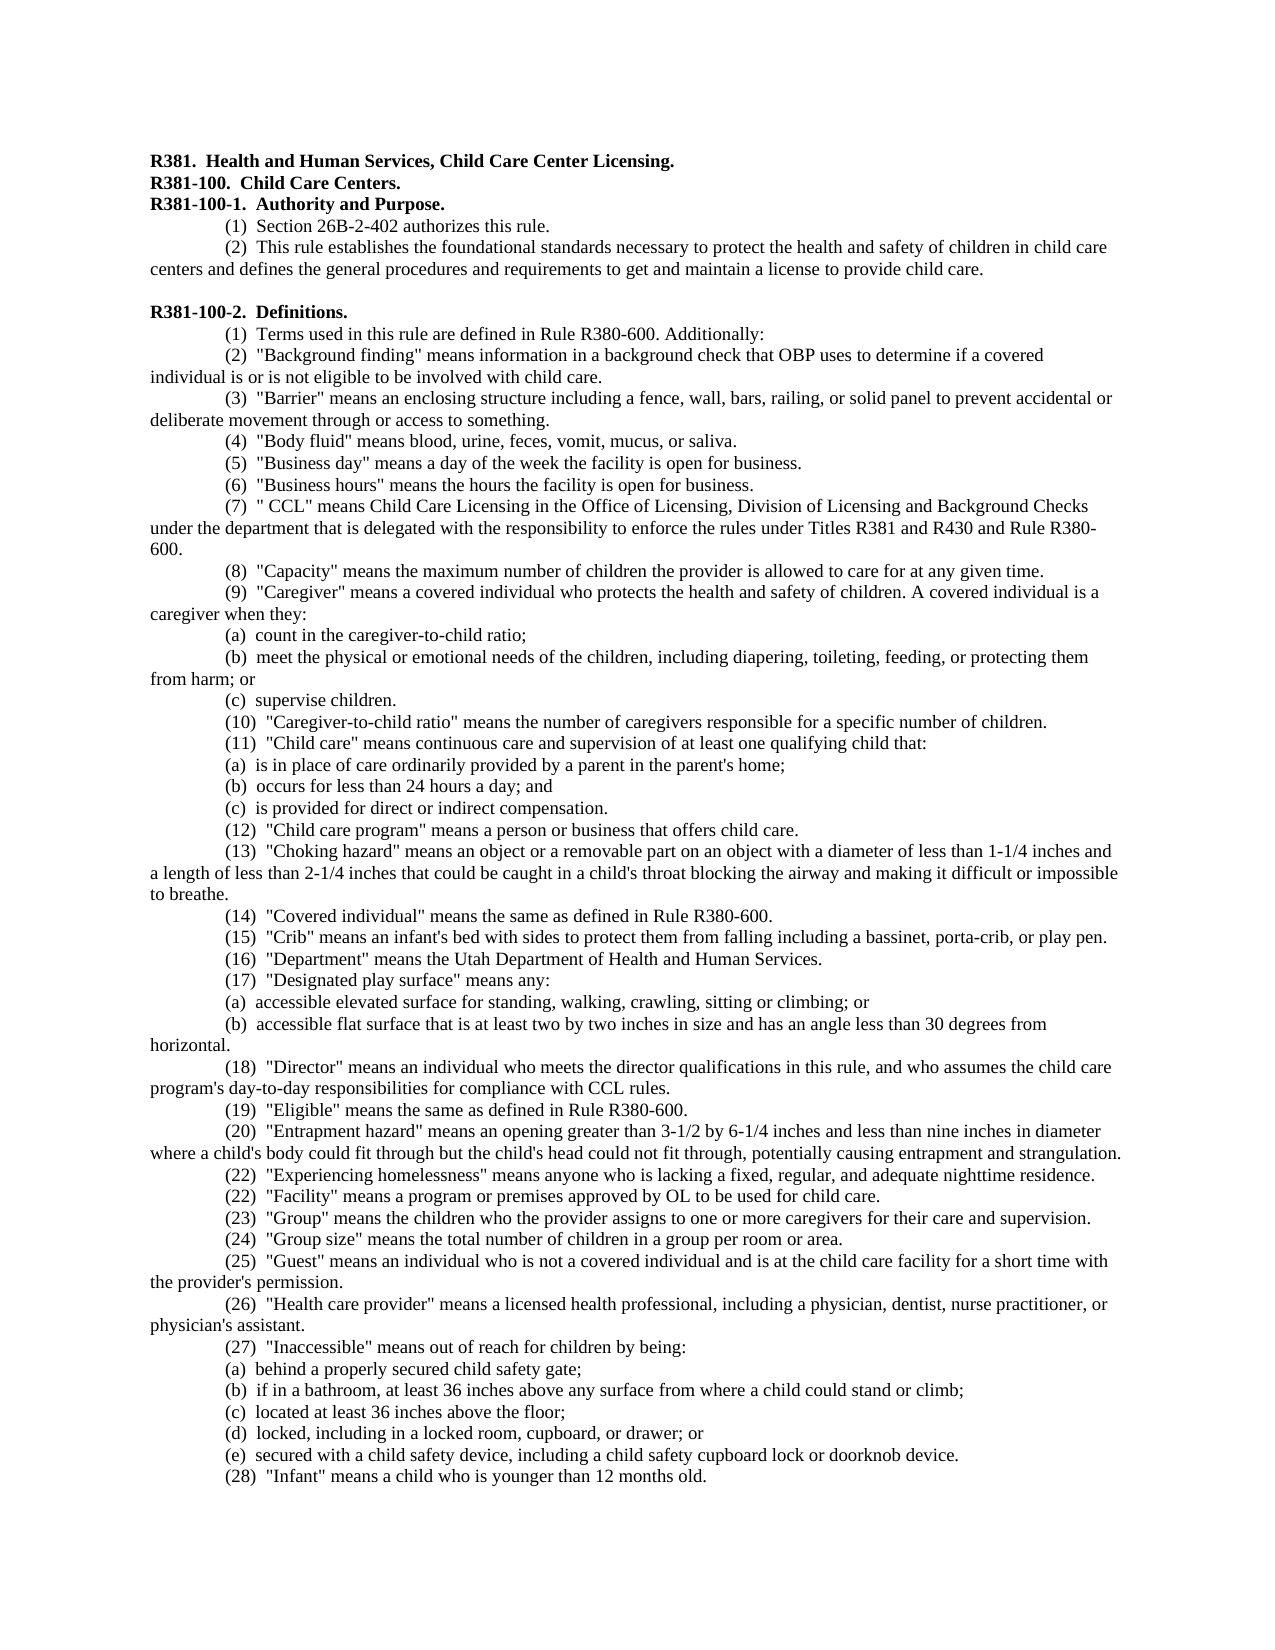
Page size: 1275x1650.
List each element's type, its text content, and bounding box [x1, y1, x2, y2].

text (c) is provided for direct or indirect compensation. [150, 797, 1125, 818]
text (b) occurs for less than 24 hours a day; and [150, 775, 1125, 797]
text (12) "Child care program" means a person or business that offers child care. [150, 818, 1125, 840]
text (5) "Business day" means a day of the week the facility is open for business. [150, 452, 1125, 473]
text (b) accessible flat surface that is at least two by two inches in size and has an angle less than 30 degrees from horizontal. [150, 1012, 1125, 1056]
text (19) "Eligible" means the same as defined in Rule R380-600. [150, 1099, 1125, 1120]
text R381-100-1. Authority and Purpose. [150, 193, 1125, 215]
text (25) "Guest" means an individual who is not a covered individual and is at the child care facility for a short time with the provider's permission. [150, 1250, 1125, 1293]
text (15) "Crib" means an infant's bed with sides to protect them from falling including a bassinet, porta-crib, or play pen. [150, 926, 1125, 948]
text (23) "Group" means the children who the provider assigns to one or more caregivers for their care and supervision. [150, 1207, 1125, 1228]
text (d) locked, including in a locked room, cupboard, or drawer; or [150, 1422, 1125, 1444]
text R381-100-2. Definitions. [150, 301, 1125, 322]
text (b) if in a bathroom, at least 36 inches above any surface from where a child could stand or climb; [150, 1379, 1125, 1401]
text (27) "Inaccessible" means out of reach for children by being: [150, 1336, 1125, 1357]
text (16) "Department" means the Utah Department of Health and Human Services. [150, 948, 1125, 969]
text (7) " CCL" means Child Care Licensing in the Office of Licensing, Division of Licensing and Background Checks under the department that is delegated with the responsibility to enforce the rules under Titles R381 and R430 and Rule R380-600. [150, 495, 1125, 560]
text (28) "Infant" means a child who is younger than 12 months old. [150, 1465, 1125, 1487]
text (1) Terms used in this rule are defined in Rule R380-600. Additionally: [150, 322, 1125, 344]
text (24) "Group size" means the total number of children in a group per room or area. [150, 1228, 1125, 1250]
text (b) meet the physical or emotional needs of the children, including diapering, toileting, feeding, or protecting them from harm; or [150, 646, 1125, 689]
text (17) "Designated play surface" means any: [150, 969, 1125, 991]
text (1) Section 26B-2-402 authorizes this rule. [150, 215, 1125, 236]
text (a) behind a properly secured child safety gate; [150, 1357, 1125, 1379]
text (6) "Business hours" means the hours the facility is open for business. [150, 473, 1125, 495]
text (14) "Covered individual" means the same as defined in Rule R380-600. [150, 905, 1125, 926]
text (2) "Background finding" means information in a background check that OBP uses to determine if a covered individual is or is not eligible to be involved with child care. [150, 344, 1125, 387]
text (9) "Caregiver" means a covered individual who protects the health and safety of children. A covered individual is a caregiver when they: [150, 581, 1125, 624]
text (13) "Choking hazard" means an object or a removable part on an object with a diameter of less than 1-1/4 inches and a length of less than 2-1/4 inches that could be caught in a child's throat blocking the airway and making it difficult or impossible to breathe. [150, 840, 1125, 905]
text (10) "Caregiver-to-child ratio" means the number of caregivers responsible for a specific number of children. [150, 711, 1125, 732]
text (26) "Health care provider" means a licensed health professional, including a physician, dentist, nurse practitioner, or physician's assistant. [150, 1293, 1125, 1336]
text (22) "Experiencing homelessness" means anyone who is lacking a fixed, regular, and adequate nighttime residence. [150, 1163, 1125, 1185]
text R381. Health and Human Services, Child Care Center Licensing. [150, 150, 1125, 172]
text (e) secured with a child safety device, including a child safety cupboard lock or doorknob device. [150, 1444, 1125, 1465]
text (3) "Barrier" means an enclosing structure including a fence, wall, bars, railing, or solid panel to prevent accidental or deliberate movement through or access to something. [150, 387, 1125, 430]
text (8) "Capacity" means the maximum number of children the provider is allowed to care for at any given time. [150, 560, 1125, 581]
text (18) "Director" means an individual who meets the director qualifications in this rule, and who assumes the child care program's day-to-day responsibilities for compliance with CCL rules. [150, 1056, 1125, 1099]
text (11) "Child care" means continuous care and supervision of at least one qualifying child that: [150, 732, 1125, 754]
text (2) This rule establishes the foundational standards necessary to protect the health and safety of children in child care centers and defines the general procedures and requirements to get and maintain a license to provide child care. [150, 236, 1125, 279]
text (a) count in the caregiver-to-child ratio; [150, 624, 1125, 646]
text (20) "Entrapment hazard" means an opening greater than 3-1/2 by 6-1/4 inches and less than nine inches in diameter where a child's body could fit through but the child's head could not fit through, potentially causing entrapment and strangulation. [150, 1120, 1125, 1163]
text (c) supervise children. [150, 689, 1125, 711]
text (22) "Facility" means a program or premises approved by OL to be used for child care. [150, 1185, 1125, 1207]
text (a) accessible elevated surface for standing, walking, crawling, sitting or climbing; or [150, 991, 1125, 1012]
text (4) "Body fluid" means blood, urine, feces, vomit, mucus, or saliva. [150, 430, 1125, 452]
text (c) located at least 36 inches above the floor; [150, 1401, 1125, 1422]
text R381-100. Child Care Centers. [150, 172, 1125, 193]
text (a) is in place of care ordinarily provided by a parent in the parent's home; [150, 754, 1125, 775]
